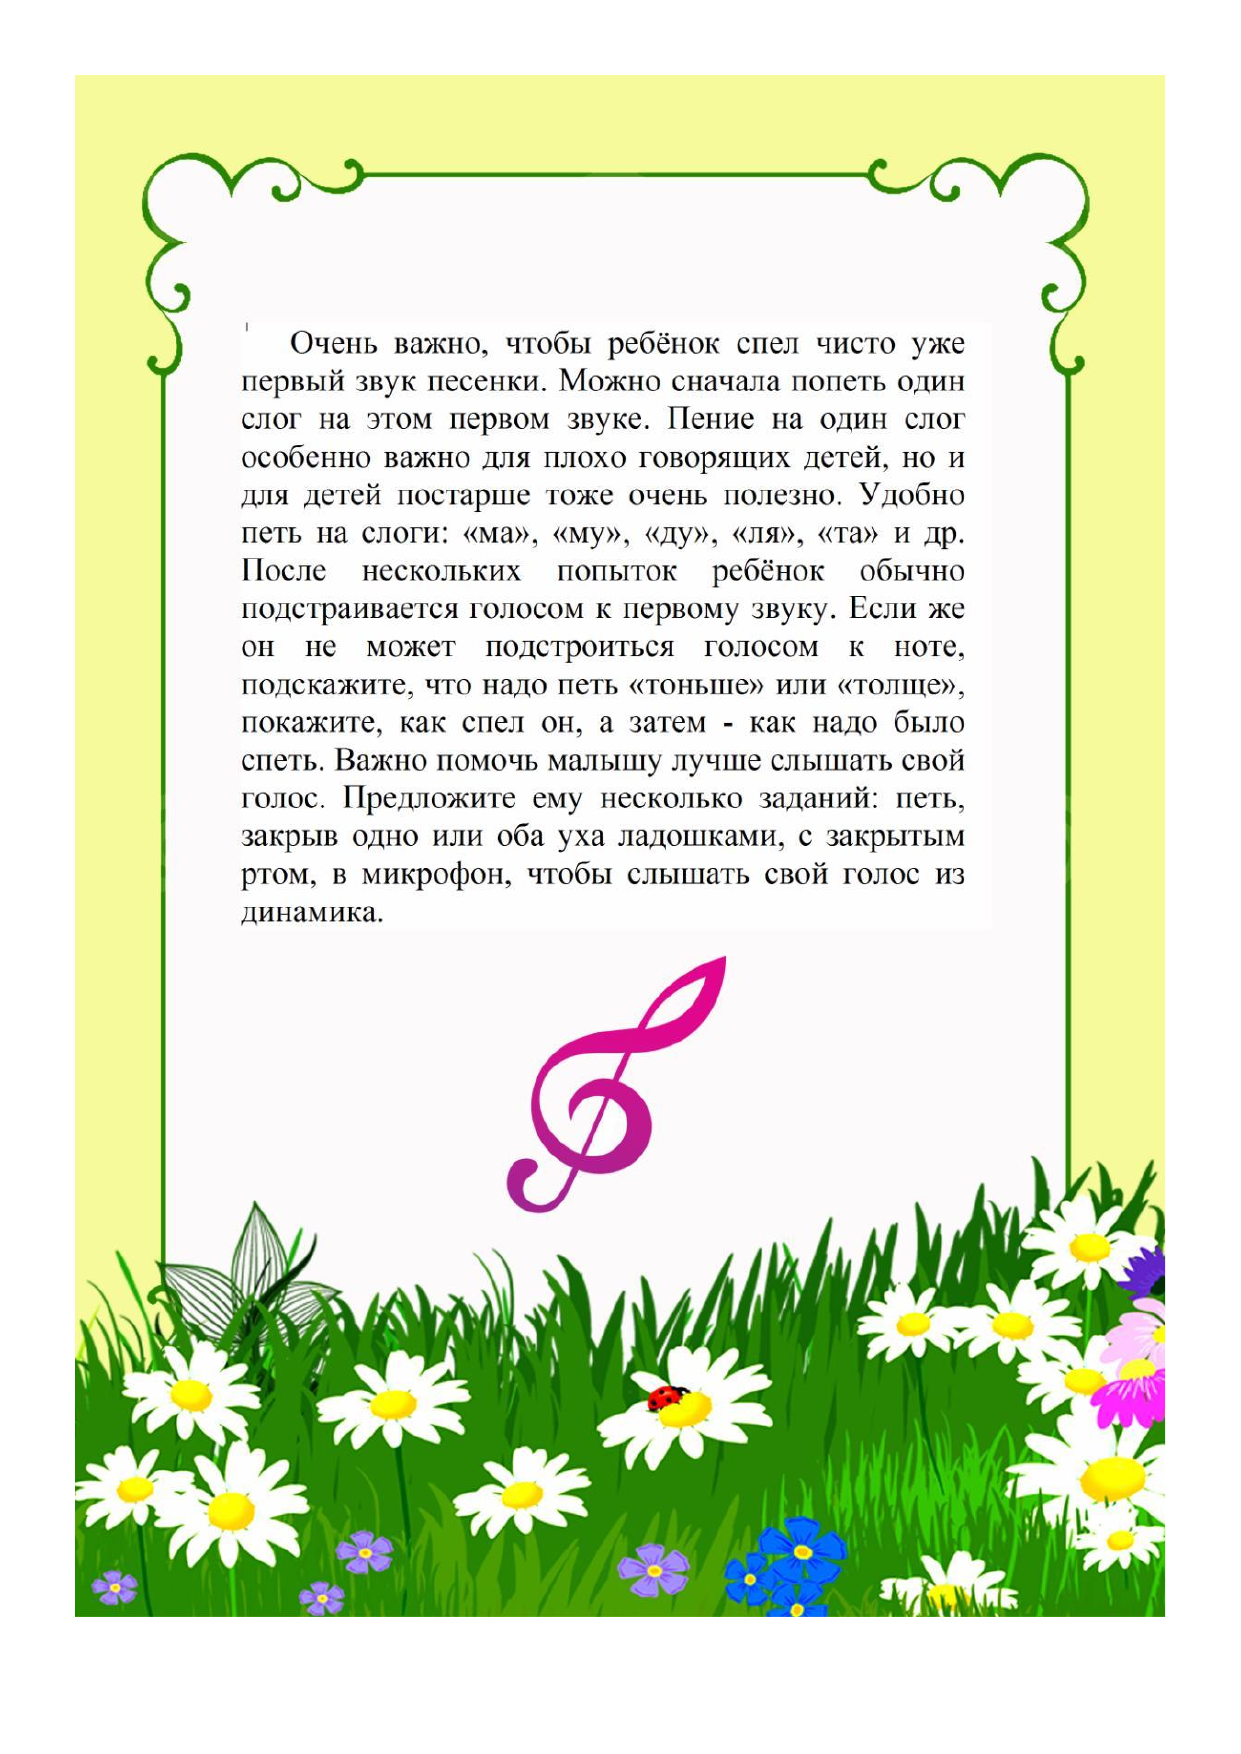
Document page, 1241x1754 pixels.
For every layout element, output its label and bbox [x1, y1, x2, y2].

picture [75, 75, 1166, 1617]
